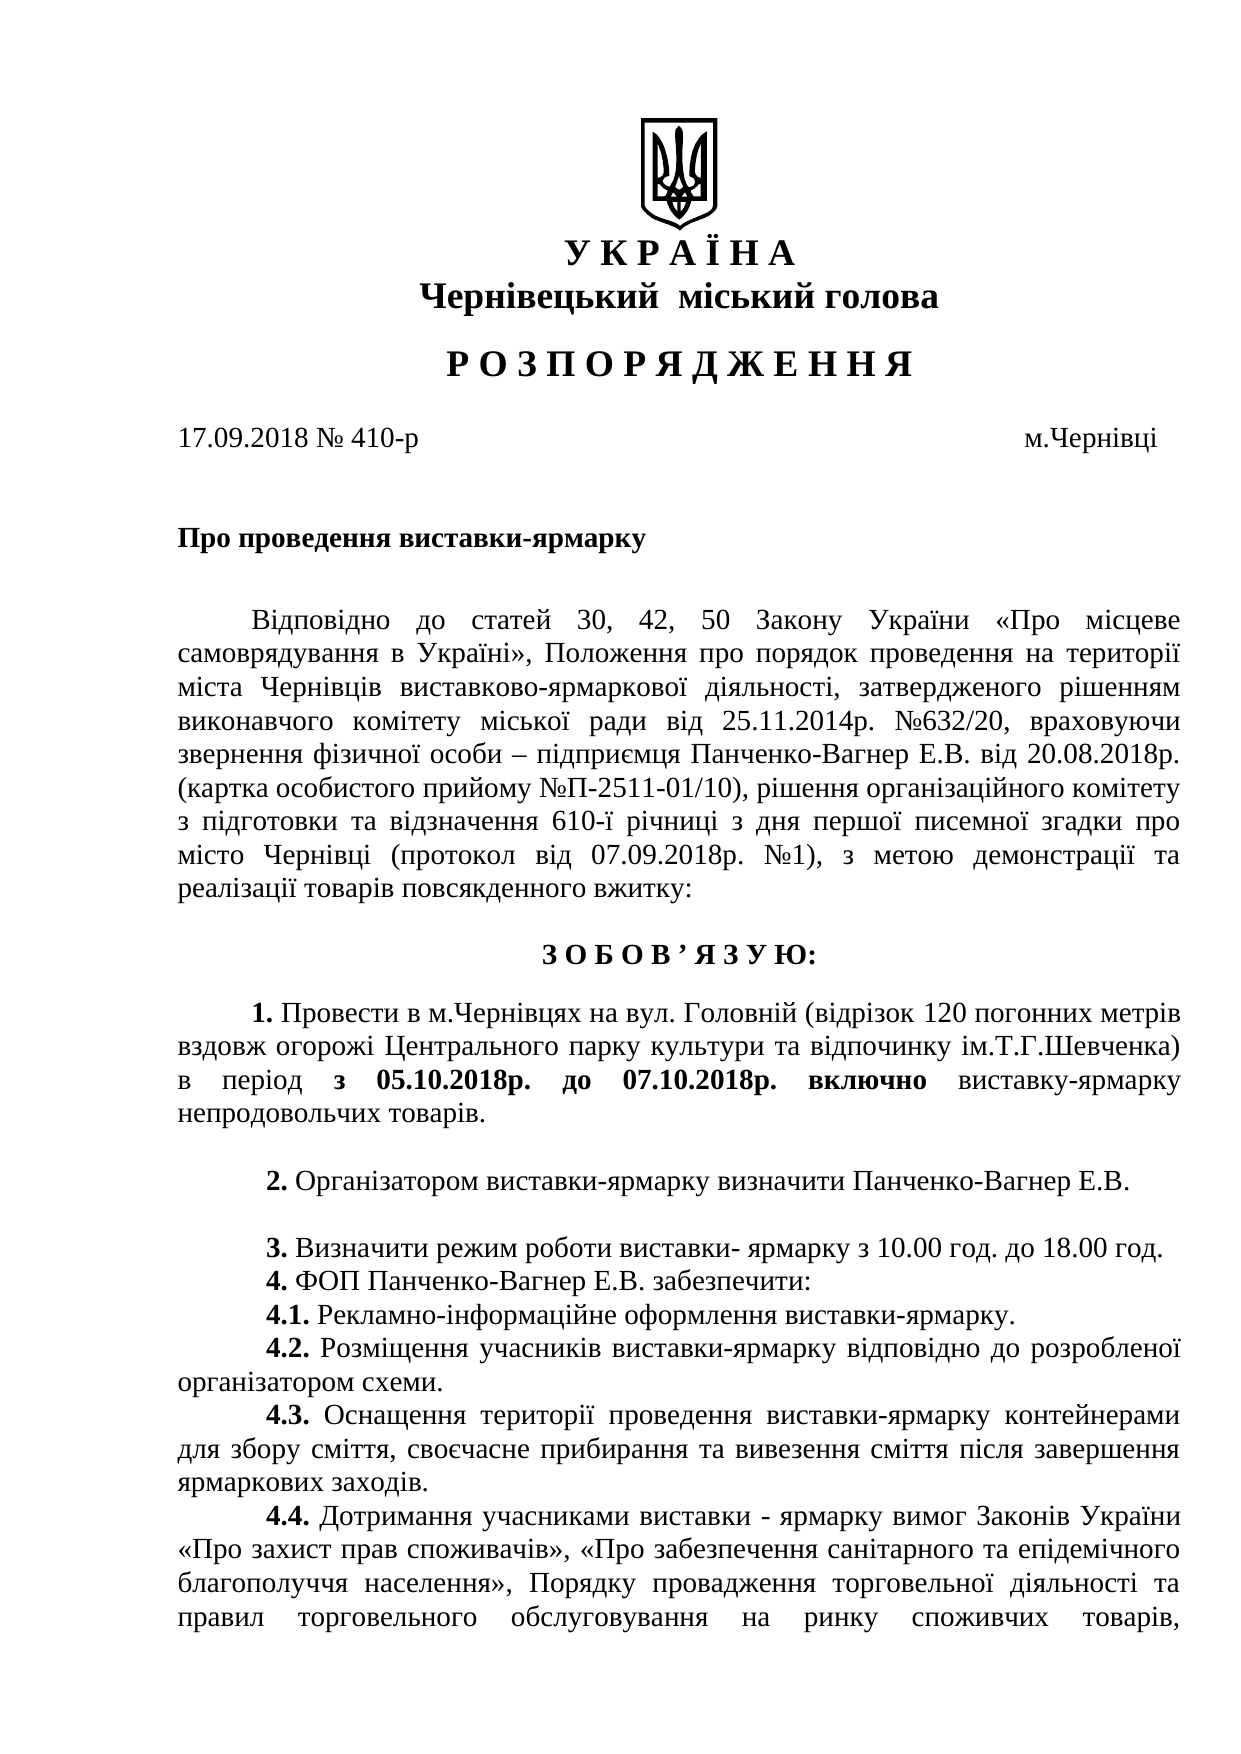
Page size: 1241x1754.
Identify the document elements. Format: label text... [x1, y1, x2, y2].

subtitle Р О З П О Р Я Д Ж Е Н Н Я [177, 342, 1181, 385]
text 4.1. Рекламно-інформаційне оформлення виставки-ярмарку. [177, 1297, 1181, 1330]
text 4.3. Оснащення території проведення виставки-ярмарку контейнерами для збору сміття, своєчасне прибирання та вивезення сміття після завершення ярмаркових заходів. [177, 1397, 1181, 1498]
text Відповідно до статей 30, 42, 50 Закону України «Про місцеве самоврядування в Україні», Положення про порядок проведення на території міста Чернівців виставково-ярмаркової діяльності, затвердженого рішенням виконавчого комітету міської ради від 25.11.2014р. №632/20, враховуючи звернення фізичної особи – підприємця Панченко-Вагнер Е.В. від 20.08.2018р. (картка особистого прийому №П-2511-01/10), рішення організаційного комітету з підготовки та відзначення 610-ї річниці з дня першої писемної згадки про місто Чернівці (протокол від 07.09.2018р. №1), з метою демонстрації та реалізації товарів повсякденного вжитку: [177, 602, 1181, 904]
text Про проведення виставки-ярмарку [177, 520, 1181, 554]
text 2. Організатором виставки-ярмарку визначити Панченко-Вагнер Е.В. [177, 1163, 1181, 1196]
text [177, 1498, 1181, 1632]
text У К Р А Ї Н А [177, 231, 1181, 274]
text 3. Визначити режим роботи виставки- ярмарку з 10.00 год. до 18.00 год. [177, 1230, 1181, 1263]
text Чернівецький міський голова [177, 274, 1181, 317]
text 4. ФОП Панченко-Вагнер Е.В. забезпечити: [177, 1263, 1181, 1297]
text 17.09.2018 № 410-р м.Чернівці [177, 420, 1181, 453]
text З О Б О В ’ Я З У Ю: [177, 937, 1181, 971]
text 4.2. Розміщення учасників виставки-ярмарку відповідно до розробленої організатором схеми. [177, 1330, 1181, 1397]
text 1. Провести в м.Чернівцях на вул. Головній (відрізок 120 погонних метрів вздовж огорожі Центрального парку культури та відпочинку ім.Т.Г.Шевченка) в період з 05.10.2018р. до 07.10.2018р. включно виставку-ярмарку непродовольчих товарів. [177, 995, 1181, 1129]
